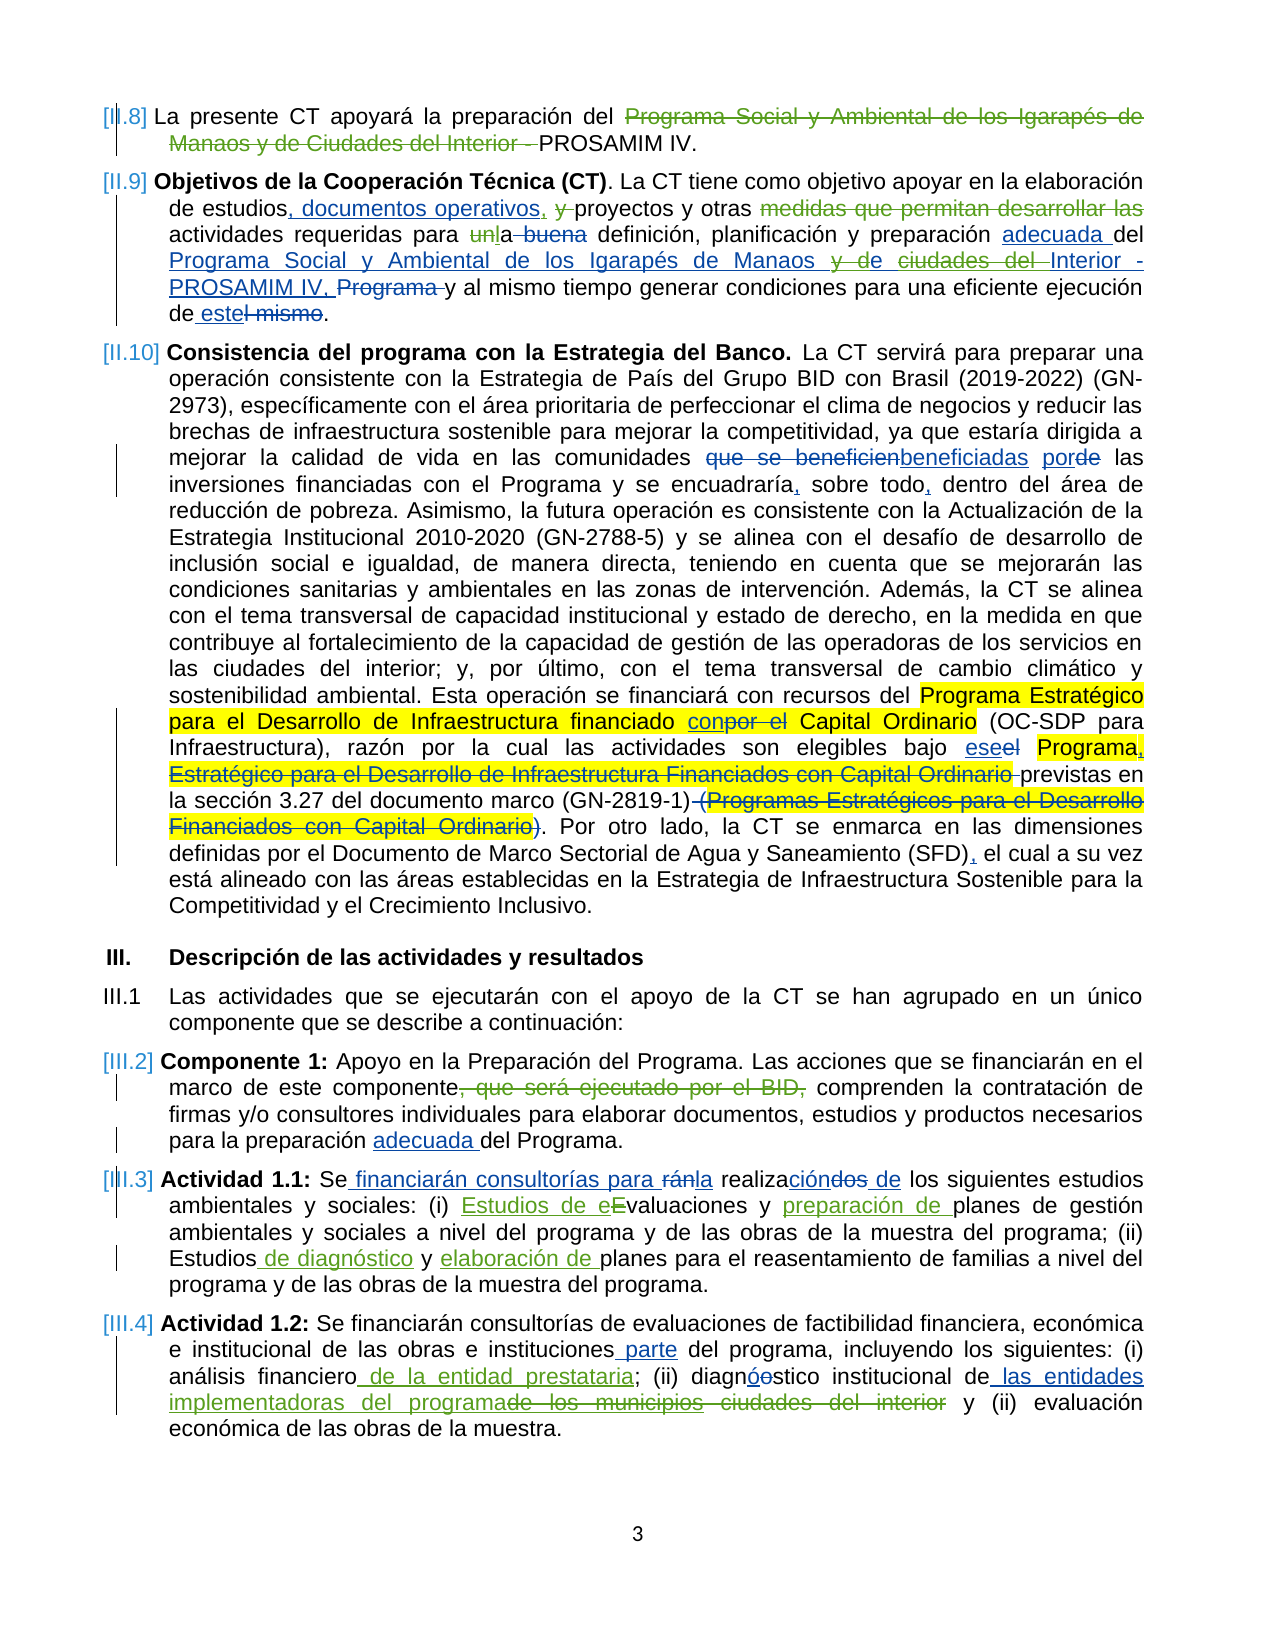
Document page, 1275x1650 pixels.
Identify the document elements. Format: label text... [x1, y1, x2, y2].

list Objetivos de la Cooperación Técnica (CT). La CT tiene como objetivo apoyar en la elaboración de estudios proyectos y otras actividades requeridas para a definición, planificación y preparación del y al mismo tiempo generar condiciones para una eficiente ejecución de. [103, 168, 1144, 326]
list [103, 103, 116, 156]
list Componente 1: Apoyo en la Preparación del Programa. Las acciones que se financiarán en el marco de este componente comprenden la contratación de firmas y/o consultores individuales para elaborar documentos, estudios y productos necesarios para la preparación del Programa. [103, 1048, 1144, 1153]
list Actividad 1.2: Se financiarán consultorías de evaluaciones de factibilidad financiera, económica e institucional de las obras e instituciones del programa, incluyendo los siguientes: (i) análisis financiero; (ii) diagnstico institucional de y (ii) evaluación económica de las obras de la muestra. [103, 1310, 1144, 1442]
list Descripción de las actividades y resultados [131, 944, 1144, 970]
list La presente CT apoyará la preparación del PROSAMIM IV. [117, 103, 1144, 156]
list Las actividades que se ejecutarán con el apoyo de la CT se han agrupado en un único componente que se describe a continuación: [103, 983, 1144, 1035]
list Actividad 1.1: Se realiza los siguientes estudios ambientales y sociales: (i) valuaciones y planes de gestión ambientales y sociales a nivel del programa y de las obras de la muestra del programa; (ii) Estudios y planes para el reasentamiento de familias a nivel del programa y de las obras de la muestra del programa. [103, 1166, 1144, 1297]
list Consistencia del programa con la Estrategia del Banco. La CT servirá para preparar una operación consistente con la Estrategia de País del Grupo BID con Brasil (2019-2022) (GN-2973), específicamente con el área prioritaria de perfeccionar el clima de negocios y reducir las brechas de infraestructura sostenible para mejorar la competitividad, ya que estaría dirigida a mejorar la calidad de vida en las comunidades las inversiones financiadas con el Programa y se encuadraría sobre todo dentro del área de reducción de pobreza. Asimismo, la futura operación es consistente con la Actualización de la Estrategia Institucional 2010-2020 (GN-2788-5) y se alinea con el desafío de desarrollo de inclusión social e igualdad, de manera directa, teniendo en cuenta que se mejorarán las condiciones sanitarias y ambientales en las zonas de intervención. Además, la CT se alinea con el tema transversal de capacidad institucional y estado de derecho, en la medida en que contribuye al fortalecimiento de la capacidad de gestión de las operadoras de los servicios en las ciudades del interior; y, por último, con el tema transversal de cambio climático y sostenibilidad ambiental. Esta operación se financiará con recursos del Programa Estratégico para el Desarrollo de Infraestructura financiado Capital Ordinario (OC-SDP para Infraestructura), razón por la cual las actividades son elegibles bajo Programa previstas en la sección 3.27 del documento marco (GN-2819-1). Por otro lado, la CT se enmarca en las dimensiones definidas por el Documento de Marco Sectorial de Agua y Saneamiento (SFD) el cual a su vez está alineado con las áreas establecidas en la Estrategia de Infraestructura Sostenible para la Competitividad y el Crecimiento Inclusivo. [103, 339, 1144, 919]
